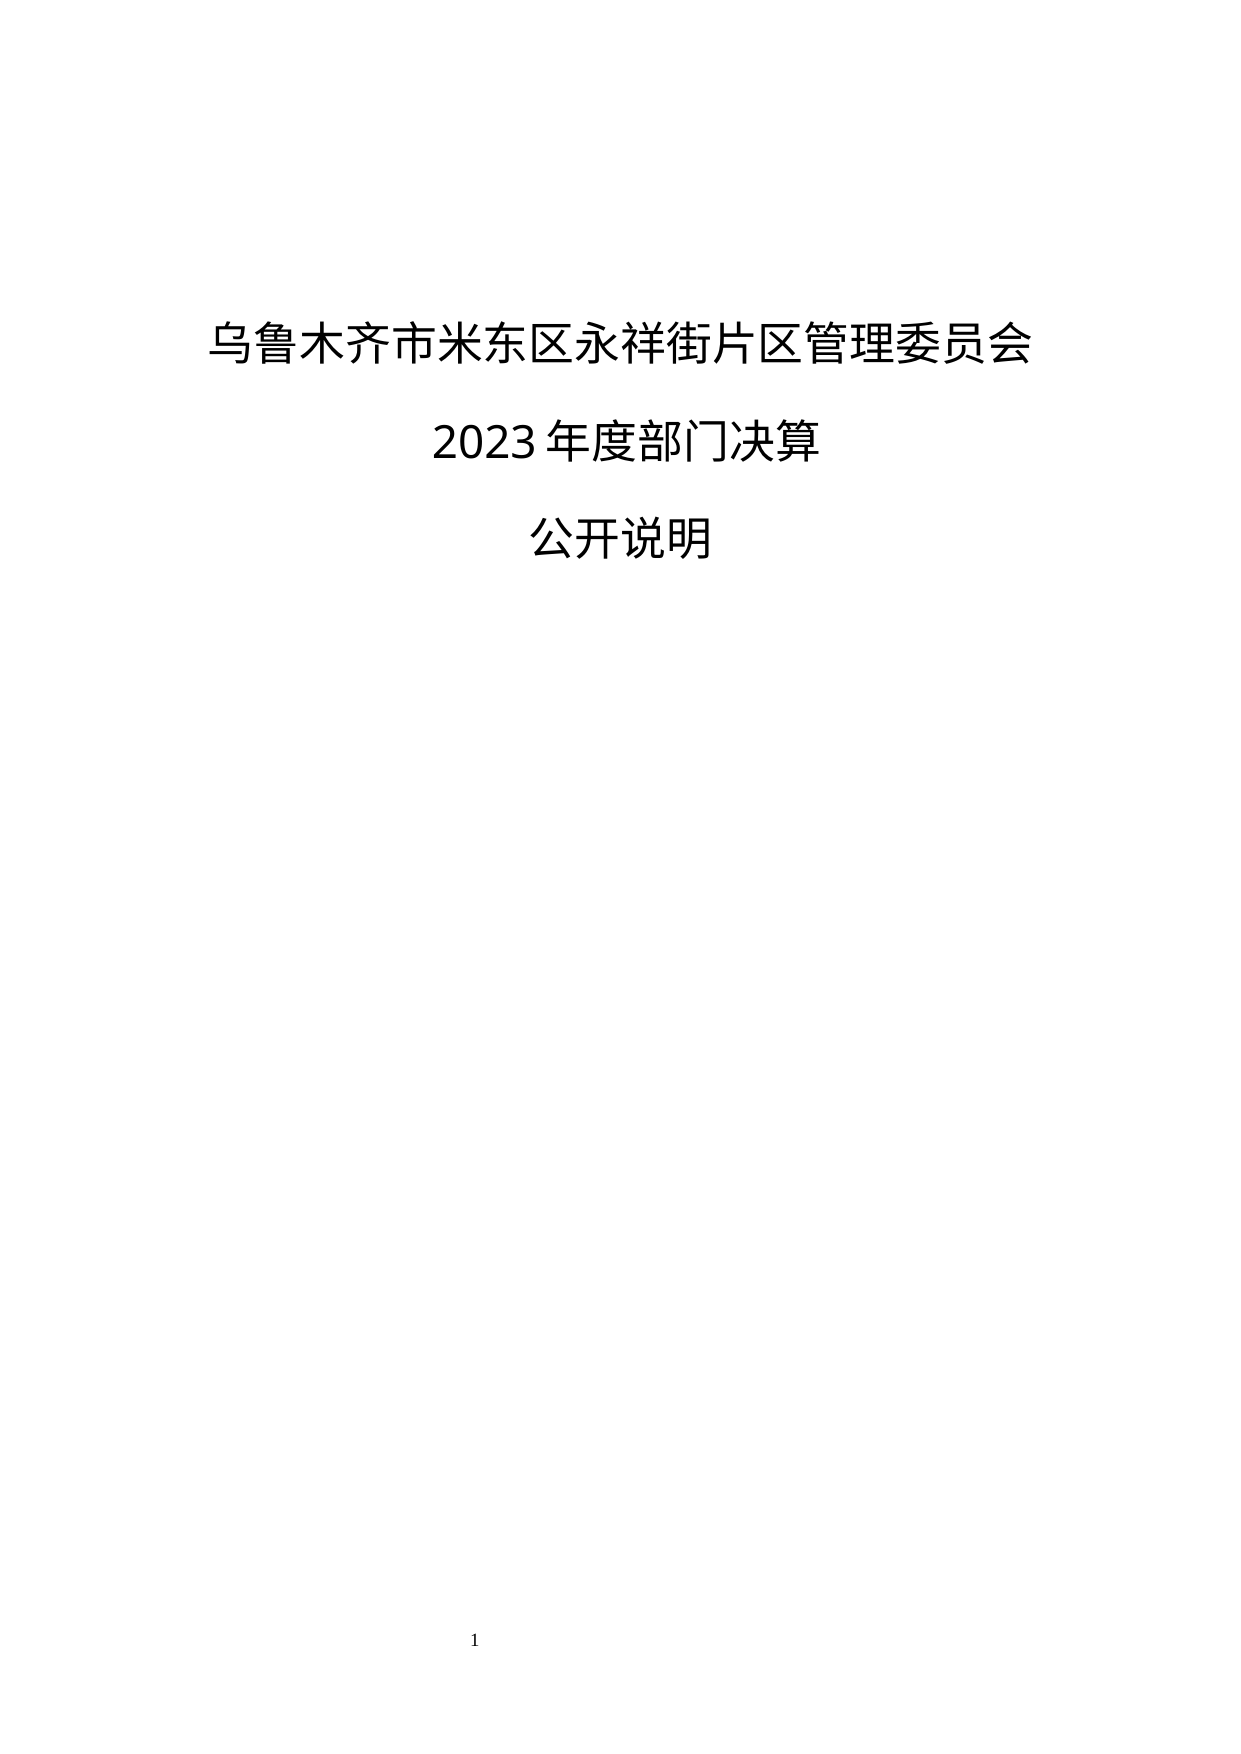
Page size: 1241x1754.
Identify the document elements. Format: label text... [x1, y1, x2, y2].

text 乌鲁木齐市米东区永祥街片区管理委员会 [187, 292, 1053, 389]
text 2023年度部门决算 [187, 389, 1053, 487]
text 公开说明 [187, 487, 1053, 584]
